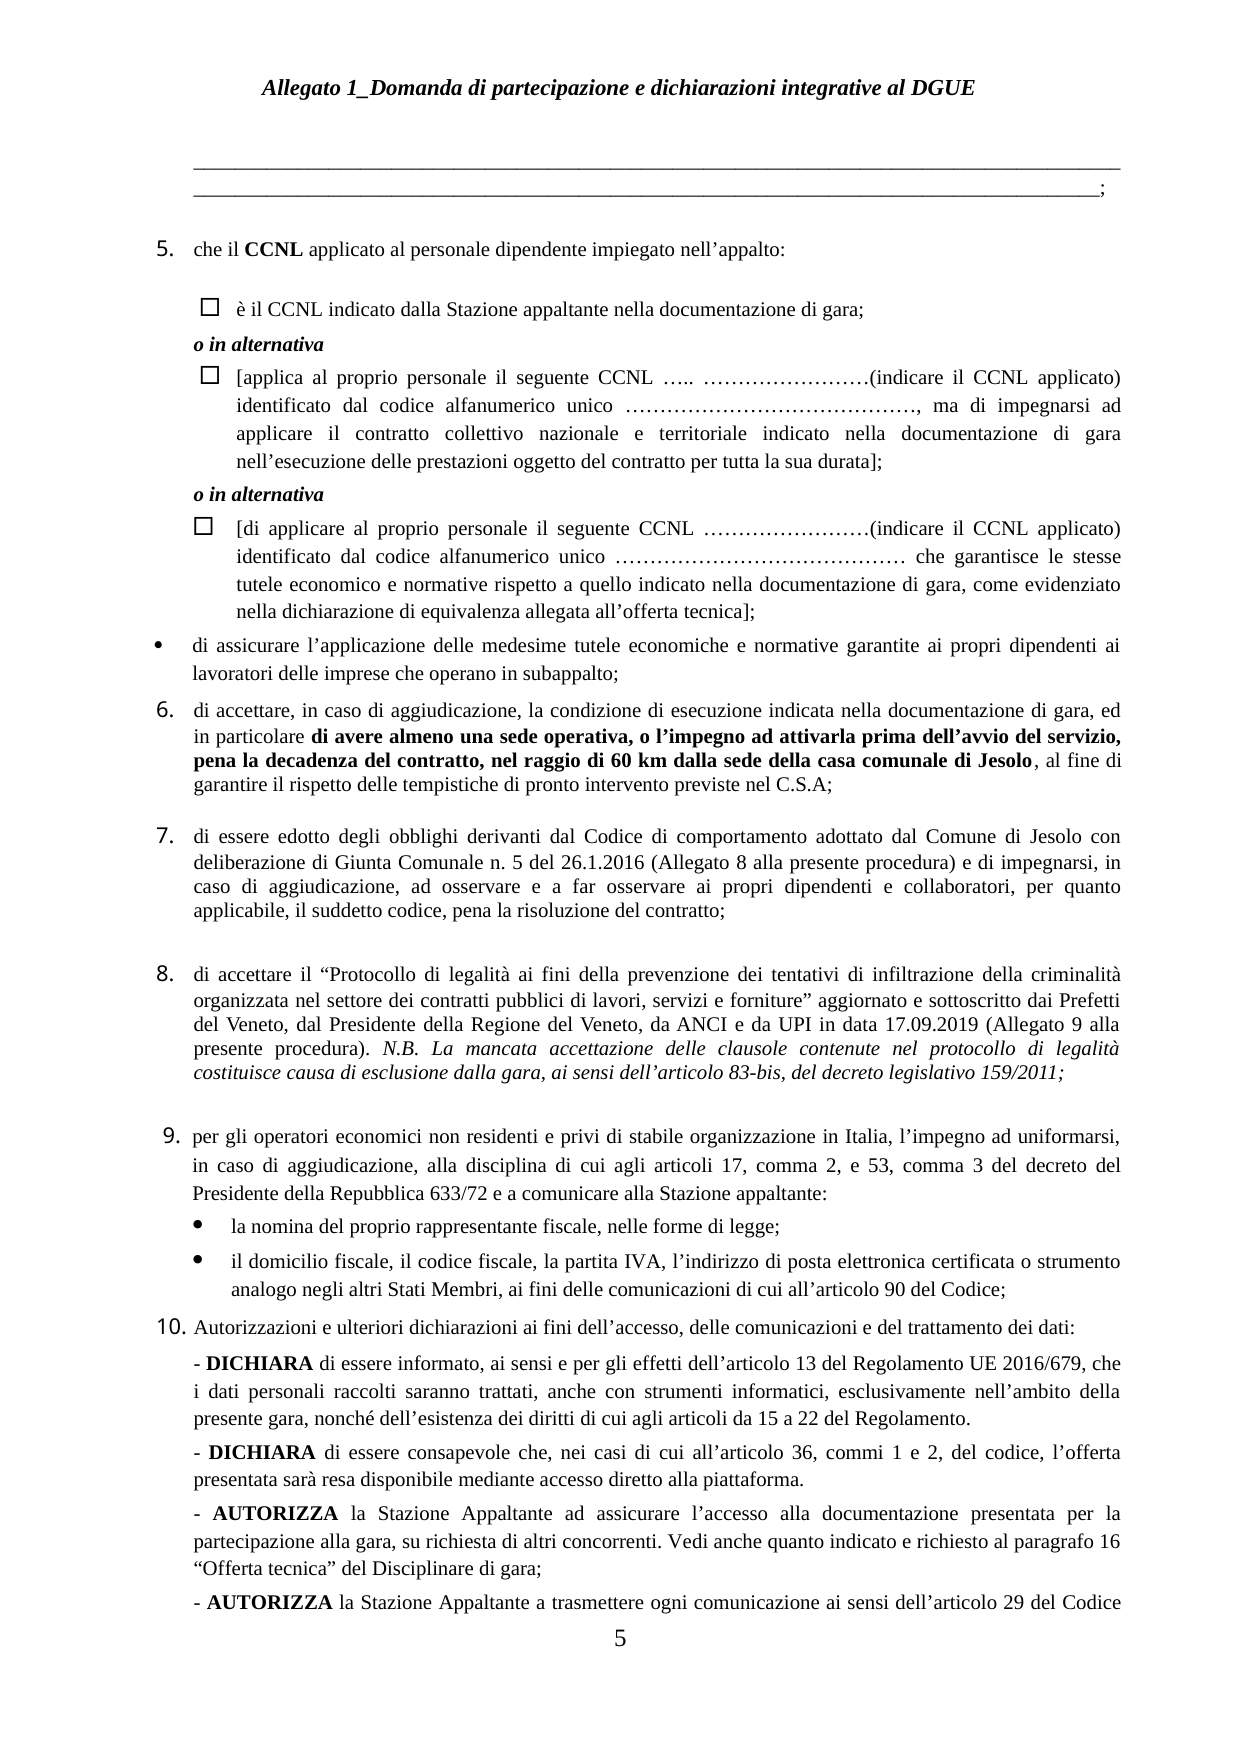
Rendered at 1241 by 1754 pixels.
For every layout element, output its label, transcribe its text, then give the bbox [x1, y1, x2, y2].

list di accettare il “Protocollo di legalità ai fini della prevenzione dei tentativi di infiltrazione della criminalità organizzata nel settore dei contratti pubblici di lavori, servizi e forniture” aggiornato e sottoscritto dai Prefetti del Veneto, dal Presidente della Regione del Veneto, da ANCI e da UPI in data 17.09.2019 (Allegato 9 alla presente procedura). N.B. La mancata accettazione delle clausole contenute nel protocollo di legalità costituisce causa di esclusione dalla gara, ai sensi dell’articolo 83-bis, del decreto legislativo 159/2011; [156, 958, 1122, 1084]
list [di applicare al proprio personale il seguente CCNL ……………………(indicare il CCNL applicato) identificato dal codice alfanumerico unico …………………………………… che garantisce le stesse tutele economico e normative rispetto a quello indicato nella documentazione di gara, come evidenziato nella dichiarazione di equivalenza allegata all’offerta tecnica]; [192, 516, 1122, 623]
list [applica al proprio personale il seguente CCNL ….. ……………………(indicare il CCNL applicato) identificato dal codice alfanumerico unico ……………………………………, ma di impegnarsi ad applicare il contratto collettivo nazionale e territoriale indicato nella documentazione di gara nell’esecuzione delle prestazioni oggetto del contratto per tutta la sua durata]; [199, 365, 1122, 473]
list è il CCNL indicato dalla Stazione appaltante nella documentazione di gara; [199, 297, 1122, 322]
list per gli operatori economici non residenti e privi di stabile organizzazione in Italia, l’impegno ad uniformarsi, in caso di aggiudicazione, alla disciplina di cui agli articoli 17, comma 2, e 53, comma 3 del decreto del Presidente della Repubblica 633/72 e a comunicare alla Stazione appaltante: [162, 1120, 1122, 1205]
text o in alternativa [193, 331, 1122, 356]
list Autorizzazioni e ulteriori dichiarazioni ai fini dell’accesso, delle comunicazioni e del trattamento dei dati: [156, 1311, 1122, 1341]
list di essere edotto degli obblighi derivanti dal Codice di comportamento adottato dal Comune di Jesolo con deliberazione di Giunta Comunale n. 5 del 26.1.2016 (Allegato 8 alla presente procedura) e di impegnarsi, in caso di aggiudicazione, ad osservare e a far osservare ai propri dipendenti e collaboratori, per quanto applicabile, il suddetto codice, pena la risoluzione del contratto; [156, 820, 1122, 922]
list la nomina del proprio rappresentante fiscale, nelle forme di legge; [193, 1214, 1122, 1239]
text o in alternativa [193, 482, 1122, 506]
text - AUTORIZZA la Stazione Appaltante ad assicurare l’accesso alla documentazione presentata per la partecipazione alla gara, su richiesta di altri concorrenti. Vedi anche quanto indicato e richiesto al paragrafo 16 “Offerta tecnica” del Disciplinare di gara; [193, 1501, 1122, 1580]
text ________________________________________________________________________________________________________________________________________________________________________________; [193, 148, 1122, 199]
list il domicilio fiscale, il codice fiscale, la partita IVA, l’indirizzo di posta elettronica certificata o strumento analogo negli altri Stati Membri, ai fini delle comunicazioni di cui all’articolo 90 del Codice; [193, 1249, 1122, 1301]
list di assicurare l’applicazione delle medesime tutele economiche e normative garantite ai propri dipendenti ai lavoratori delle imprese che operano in subappalto; [154, 633, 1122, 684]
list che il CCNL applicato al personale dipendente impiegato nell’appalto: [156, 233, 1122, 263]
list di accettare, in caso di aggiudicazione, la condizione di esecuzione indicata nella documentazione di gara, ed in particolare di avere almeno una sede operativa, o l’impegno ad attivarla prima dell’avvio del servizio, pena la decadenza del contratto, nel raggio di 60 km dalla sede della casa comunale di Jesolo, al fine di garantire il rispetto delle tempistiche di pronto intervento previste nel C.S.A; [156, 694, 1122, 796]
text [193, 1590, 1122, 1614]
text - DICHIARA di essere consapevole che, nei casi di cui all’articolo 36, commi 1 e 2, del codice, l’offerta presentata sarà resa disponibile mediante accesso diretto alla piattaforma. [193, 1440, 1122, 1491]
text - DICHIARA di essere informato, ai sensi e per gli effetti dell’articolo 13 del Regolamento UE 2016/679, che i dati personali raccolti saranno trattati, anche con strumenti informatici, esclusivamente nell’ambito della presente gara, nonché dell’esistenza dei diritti di cui agli articoli da 15 a 22 del Regolamento. [193, 1351, 1122, 1430]
